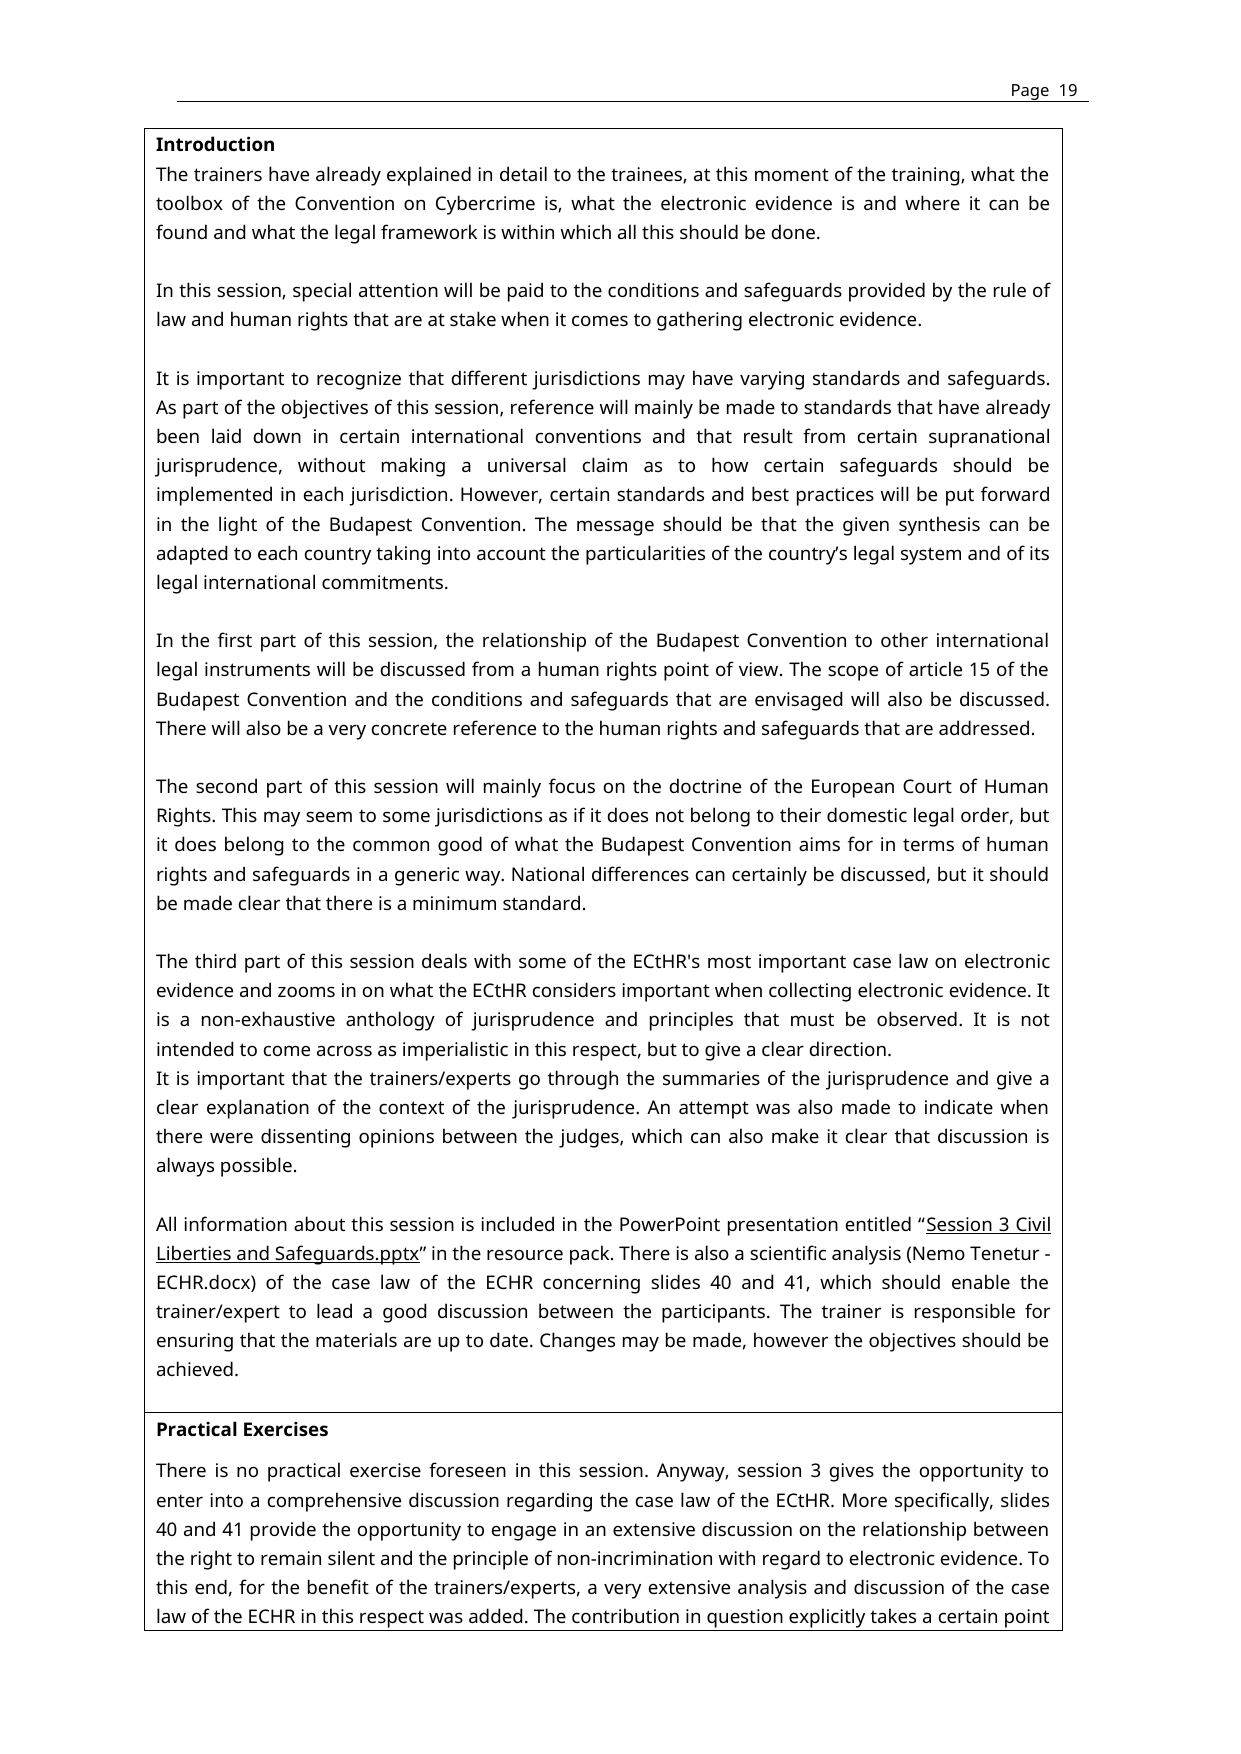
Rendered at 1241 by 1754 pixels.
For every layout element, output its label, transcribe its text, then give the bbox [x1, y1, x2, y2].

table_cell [145, 1413, 1062, 1629]
table_cell Introduction The trainers have already explained in detail to the trainees, at this moment of the training, what the toolbox of the Convention on Cybercrime is, what the electronic evidence is and where it can be found and what the legal framework is within which all this should be done. In this session, special attention will be paid to the conditions and safeguards provided by the rule of law and human rights that are at stake when it comes to gathering electronic evidence. It is important to recognize that different jurisdictions may have varying standards and safeguards. As part of the objectives of this session, reference will mainly be made to standards that have already been laid down in certain international conventions and that result from certain supranational jurisprudence, without making a universal claim as to how certain safeguards should be implemented in each jurisdiction. However, certain standards and best practices will be put forward in the light of the Budapest Convention. The message should be that the given synthesis can be adapted to each country taking into account the particularities of the country’s legal system and of its legal international commitments. In the first part of this session, the relationship of the Budapest Convention to other international legal instruments will be discussed from a human rights point of view. The scope of article 15 of the Budapest Convention and the conditions and safeguards that are envisaged will also be discussed. There will also be a very concrete reference to the human rights and safeguards that are addressed. The second part of this session will mainly focus on the doctrine of the European Court of Human Rights. This may seem to some jurisdictions as if it does not belong to their domestic legal order, but it does belong to the common good of what the Budapest Convention aims for in terms of human rights and safeguards in a generic way. National differences can certainly be discussed, but it should be made clear that there is a minimum standard. The third part of this session deals with some of the ECtHR's most important case law on electronic evidence and zooms in on what the ECtHR considers important when collecting electronic evidence. It is a non-exhaustive anthology of jurisprudence and principles that must be observed. It is not intended to come across as imperialistic in this respect, but to give a clear direction. It is important that the trainers/experts go through the summaries of the jurisprudence and give a clear explanation of the context of the jurisprudence. An attempt was also made to indicate when there were dissenting opinions between the judges, which can also make it clear that discussion is always possible. All information about this session is included in the PowerPoint presentation entitled “Session 3 Civil Liberties and Safeguards.pptx” in the resource pack. There is also a scientific analysis (Nemo Tenetur - ECHR.docx) of the case law of the ECHR concerning slides 40 and 41, which should enable the trainer/expert to lead a good discussion between the participants. The trainer is responsible for ensuring that the materials are up to date. Changes may be made, however the objectives should be achieved. [145, 129, 1062, 1412]
